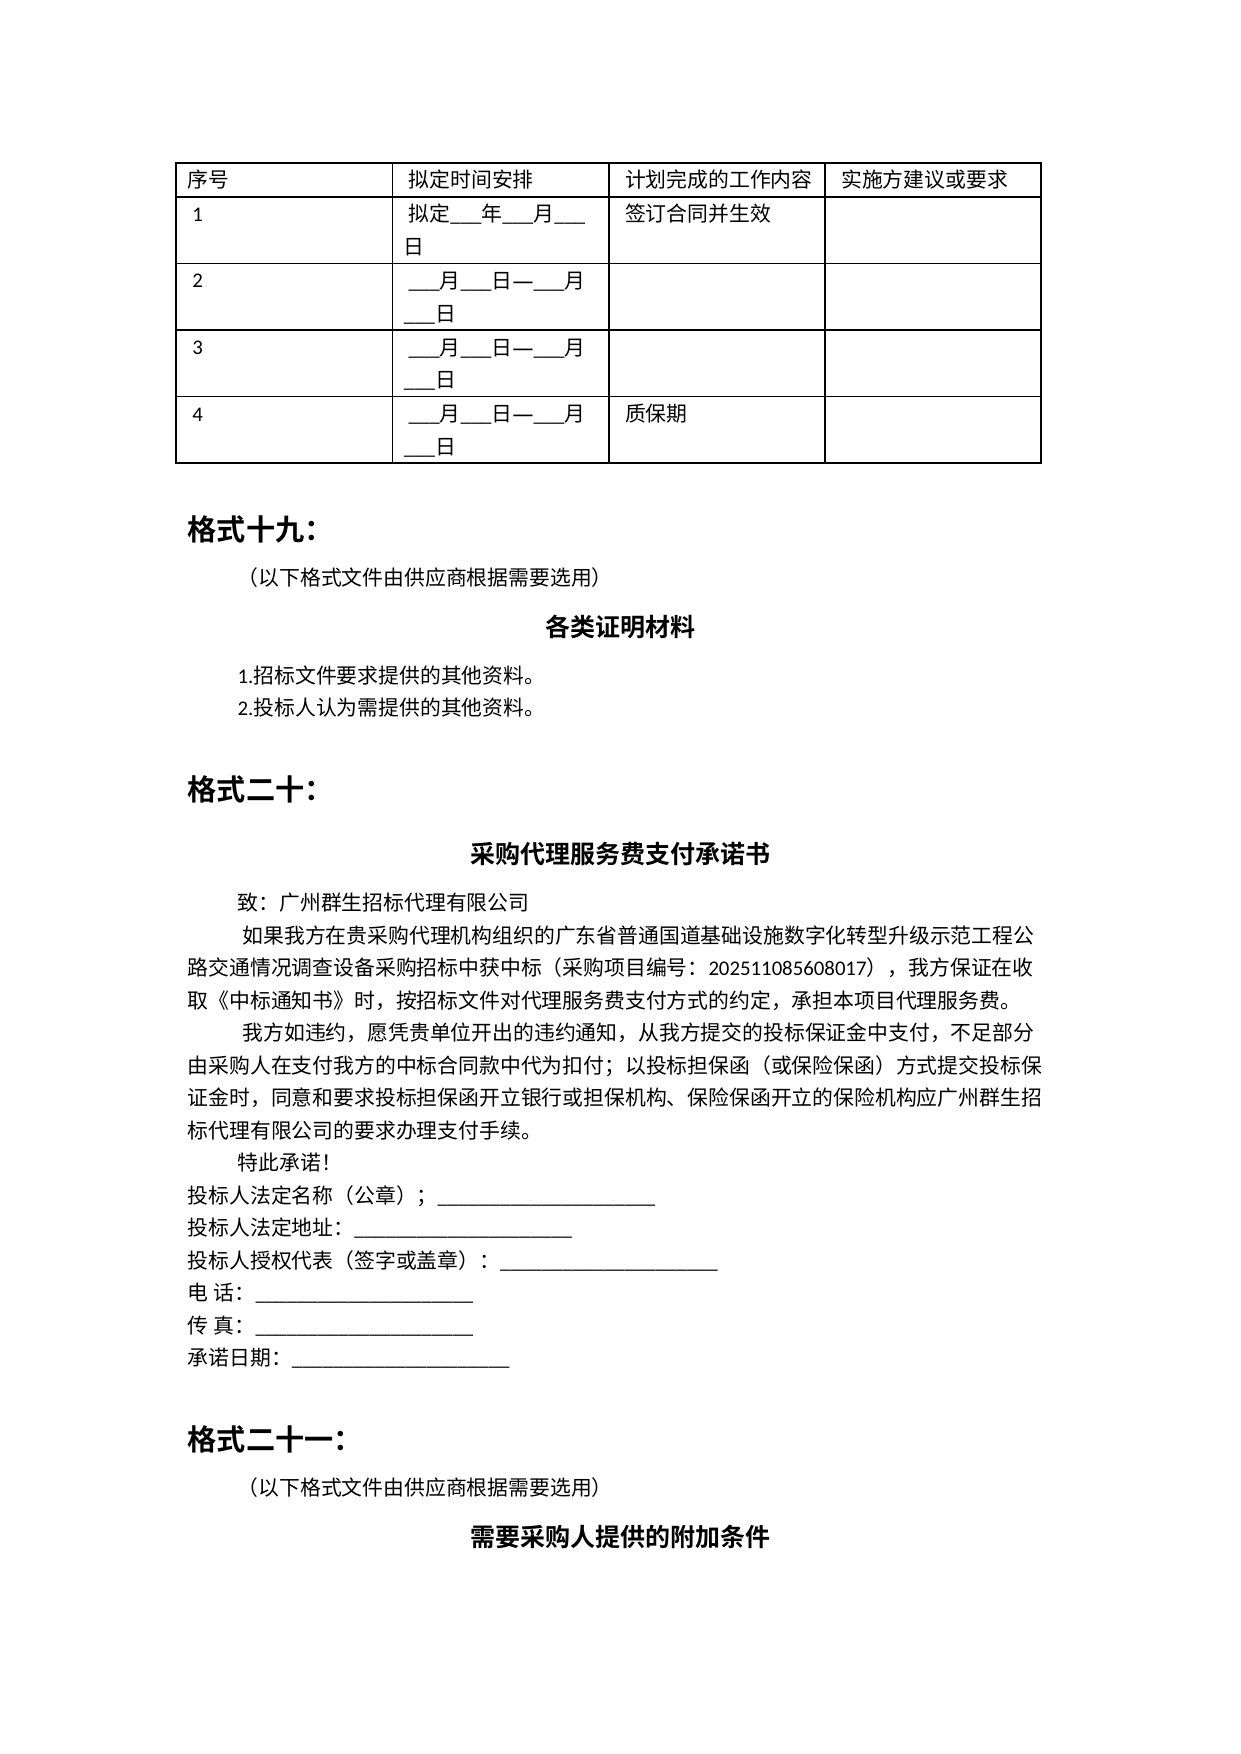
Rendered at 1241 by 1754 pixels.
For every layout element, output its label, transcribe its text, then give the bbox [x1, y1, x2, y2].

text 致：广州群生招标代理有限公司 [187, 886, 1053, 919]
text 格式二十： [187, 756, 1053, 821]
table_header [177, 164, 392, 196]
text 投标人法定地址：_____________________ [187, 1211, 1053, 1244]
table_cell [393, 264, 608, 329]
text 投标人授权代表（签字或盖章）：_____________________ [187, 1244, 1053, 1276]
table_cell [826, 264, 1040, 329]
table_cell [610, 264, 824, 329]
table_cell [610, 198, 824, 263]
text 2.投标人认为需提供的其他资料。 [187, 691, 1053, 724]
text 1.招标文件要求提供的其他资料。 [187, 659, 1053, 691]
text 各类证明材料 [187, 594, 1053, 659]
text 传 真：_____________________ [187, 1309, 1053, 1341]
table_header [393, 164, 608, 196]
text 电 话：_____________________ [187, 1276, 1053, 1309]
text 我方如违约，愿凭贵单位开出的违约通知，从我方提交的投标保证金中支付，不足部分由采购人在支付我方的中标合同款中代为扣付；以投标担保函（或保险保函）方式提交投标保证金时，同意和要求投标担保函开立银行或担保机构、保险保函开立的保险机构应广州群生招标代理有限公司的要求办理支付手续。 [187, 1016, 1053, 1146]
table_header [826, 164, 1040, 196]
text 如果我方在贵采购代理机构组织的广东省普通国道基础设施数字化转型升级示范工程公路交通情况调查设备采购招标中获中标（采购项目编号：202511085608017），我方保证在收取《中标通知书》时，按招标文件对代理服务费支付方式的约定，承担本项目代理服务费。 [187, 919, 1053, 1016]
text 投标人法定名称（公章）；_____________________ [187, 1179, 1053, 1211]
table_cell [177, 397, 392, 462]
text 格式十九： [187, 496, 1053, 561]
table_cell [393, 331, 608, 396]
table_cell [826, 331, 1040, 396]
text 格式二十一： [187, 1406, 1053, 1471]
text （以下格式文件由供应商根据需要选用） [187, 1471, 1053, 1504]
text 承诺日期：_____________________ [187, 1341, 1053, 1374]
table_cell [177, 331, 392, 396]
text 特此承诺！ [187, 1146, 1053, 1179]
text 需要采购人提供的附加条件 [187, 1504, 1053, 1569]
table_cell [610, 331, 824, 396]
text 采购代理服务费支付承诺书 [187, 821, 1053, 886]
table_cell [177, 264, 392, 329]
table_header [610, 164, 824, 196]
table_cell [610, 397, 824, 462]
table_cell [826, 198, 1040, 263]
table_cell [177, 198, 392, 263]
text （以下格式文件由供应商根据需要选用） [187, 561, 1053, 594]
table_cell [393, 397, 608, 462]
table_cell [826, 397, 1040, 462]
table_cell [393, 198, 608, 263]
